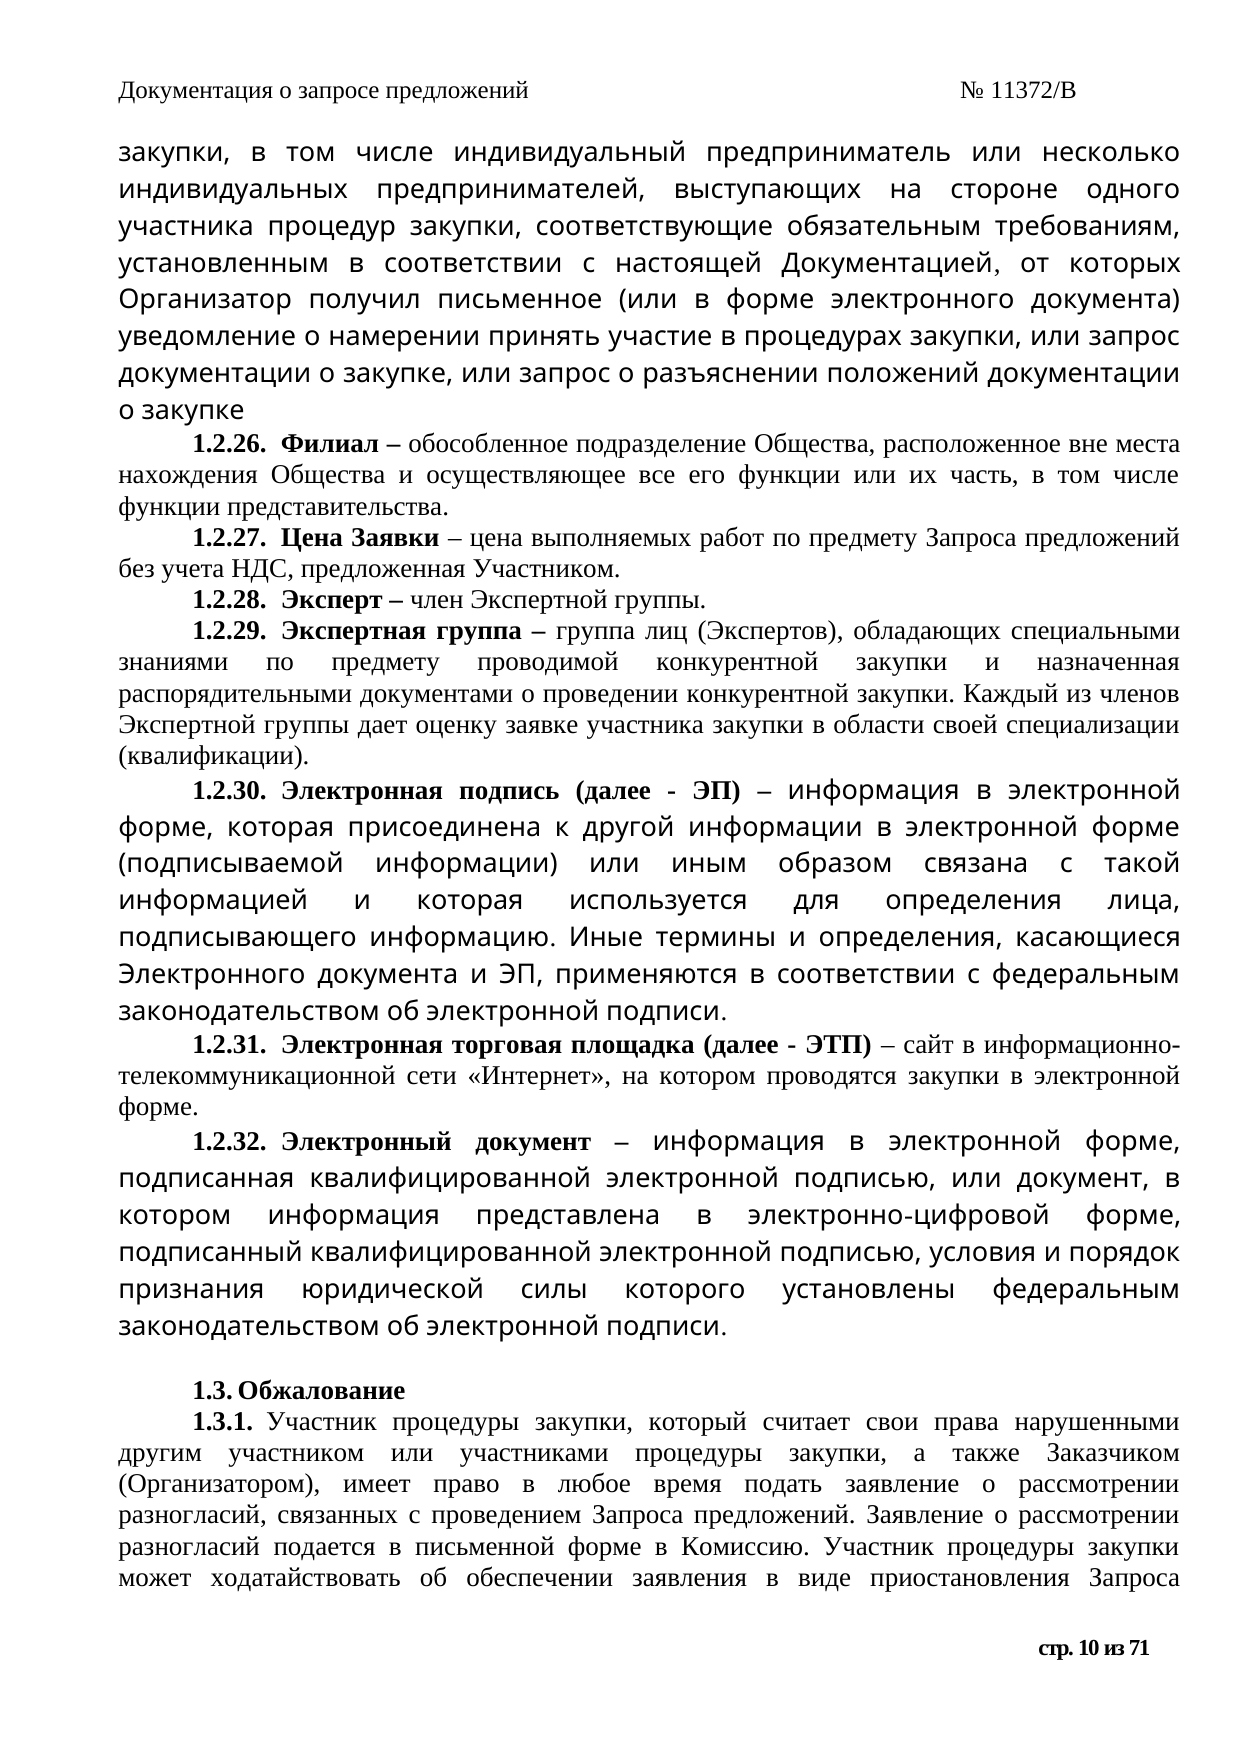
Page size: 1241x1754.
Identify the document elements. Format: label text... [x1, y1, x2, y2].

subtitle Обжалование [118, 1374, 1181, 1405]
list Электронная торговая площадка (далее - ЭТП) – сайт в информационно-телекоммуникационной сети «Интернет», на котором проводятся закупки в электронной форме. [118, 1028, 1181, 1122]
list Экспертная группа – группа лиц (Экспертов), обладающих специальными знаниями по предмету проводимой конкурентной закупки и назначенная распорядительными документами о проведении конкурентной закупки. Каждый из членов Экспертной группы дает оценку заявке участника закупки в области своей специализации (квалификации). [118, 614, 1181, 770]
list Электронный документ – информация в электронной форме, подписанная квалифицированной электронной подписью, или документ, в котором информация представлена в электронно-цифровой форме, подписанный квалифицированной электронной подписью, условия и порядок признания юридической силы которого установлены федеральным законодательством об электронной подписи. [118, 1122, 1181, 1343]
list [118, 1405, 1181, 1592]
list Эксперт – член Экспертной группы. [118, 583, 1181, 614]
list Цена Заявки – цена выполняемых работ по предмету Запроса предложений без учета НДС, предложенная Участником. [118, 521, 1181, 583]
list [118, 132, 1181, 427]
list Филиал – обособленное подразделение Общества, расположенное вне места нахождения Общества и осуществляющее все его функции или их часть, в том числе функции представительства. [118, 427, 1181, 521]
list Электронная подпись (далее - ЭП) – информация в электронной форме, которая присоединена к другой информации в электронной форме (подписываемой информации) или иным образом связана с такой информацией и которая используется для определения лица, подписывающего информацию. Иные термины и определения, касающиеся Электронного документа и ЭП, применяются в соответствии с федеральным законодательством об электронной подписи. [118, 770, 1181, 1028]
